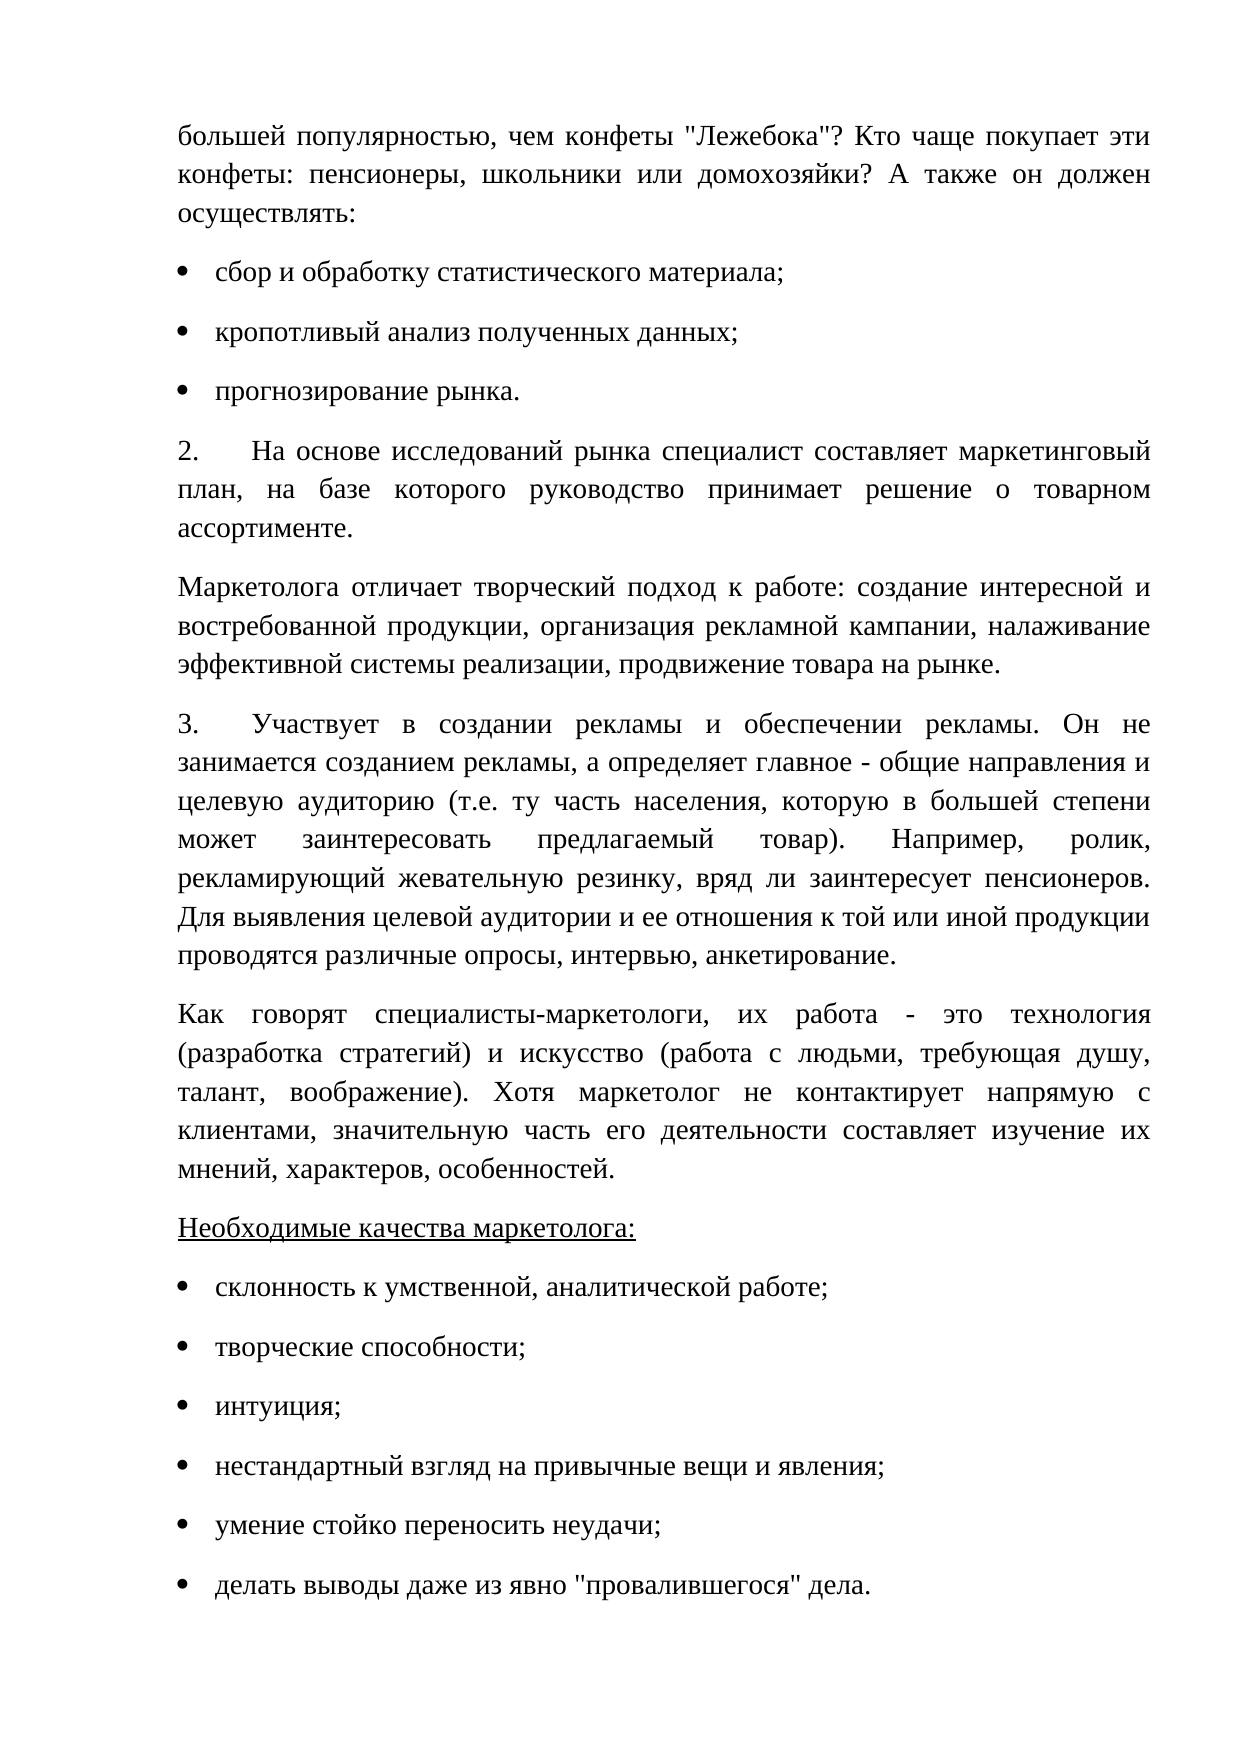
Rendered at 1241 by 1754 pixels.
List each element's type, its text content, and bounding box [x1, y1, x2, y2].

list делать выводы даже из явно "провалившегося" дела. [177, 1567, 1152, 1601]
list сбор и обработку статистического материала; [177, 254, 1152, 288]
list интуиция; [177, 1388, 1152, 1422]
list умение стойко переносить неудачи; [177, 1507, 1152, 1541]
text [177, 118, 1152, 229]
list прогнозирование рынка. [177, 373, 1152, 407]
text Необходимые качества маркетолога: [177, 1210, 1152, 1244]
list творческие способности; [177, 1329, 1152, 1363]
text 2. На основе исследований рынка специалист составляет маркетинговый план, на базе которого руководство принимает решение о товарном ассортименте. [177, 433, 1152, 544]
text 3. Участвует в создании рекламы и обеспечении рекламы. Он не занимается созданием рекламы, а определяет главное - общие направления и целевую аудиторию (т.е. ту часть населения, которую в большей степени может заинтересовать предлагаемый товар). Например, ролик, рекламирующий жевательную резинку, вряд ли заинтересует пенсионеров. Для выявления целевой аудитории и ее отношения к той или иной продукции проводятся различные опросы, интервью, анкетирование. [177, 706, 1152, 971]
text Маркетолога отличает творческий подход к работе: создание интересной и востребованной продукции, организация рекламной кампании, налаживание эффективной системы реализации, продвижение товара на рынке. [177, 569, 1152, 680]
text Как говорят специалисты-маркетологи, их работа - это технология (разработка стратегий) и искусство (работа с людьми, требующая душу, талант, воображение). Хотя маркетолог не контактирует напрямую с клиентами, значительную часть его деятельности составляет изучение их мнений, характеров, особенностей. [177, 997, 1152, 1184]
list склонность к умственной, аналитической работе; [177, 1269, 1152, 1303]
list нестандартный взгляд на привычные вещи и явления; [177, 1448, 1152, 1482]
list кропотливый анализ полученных данных; [177, 314, 1152, 348]
